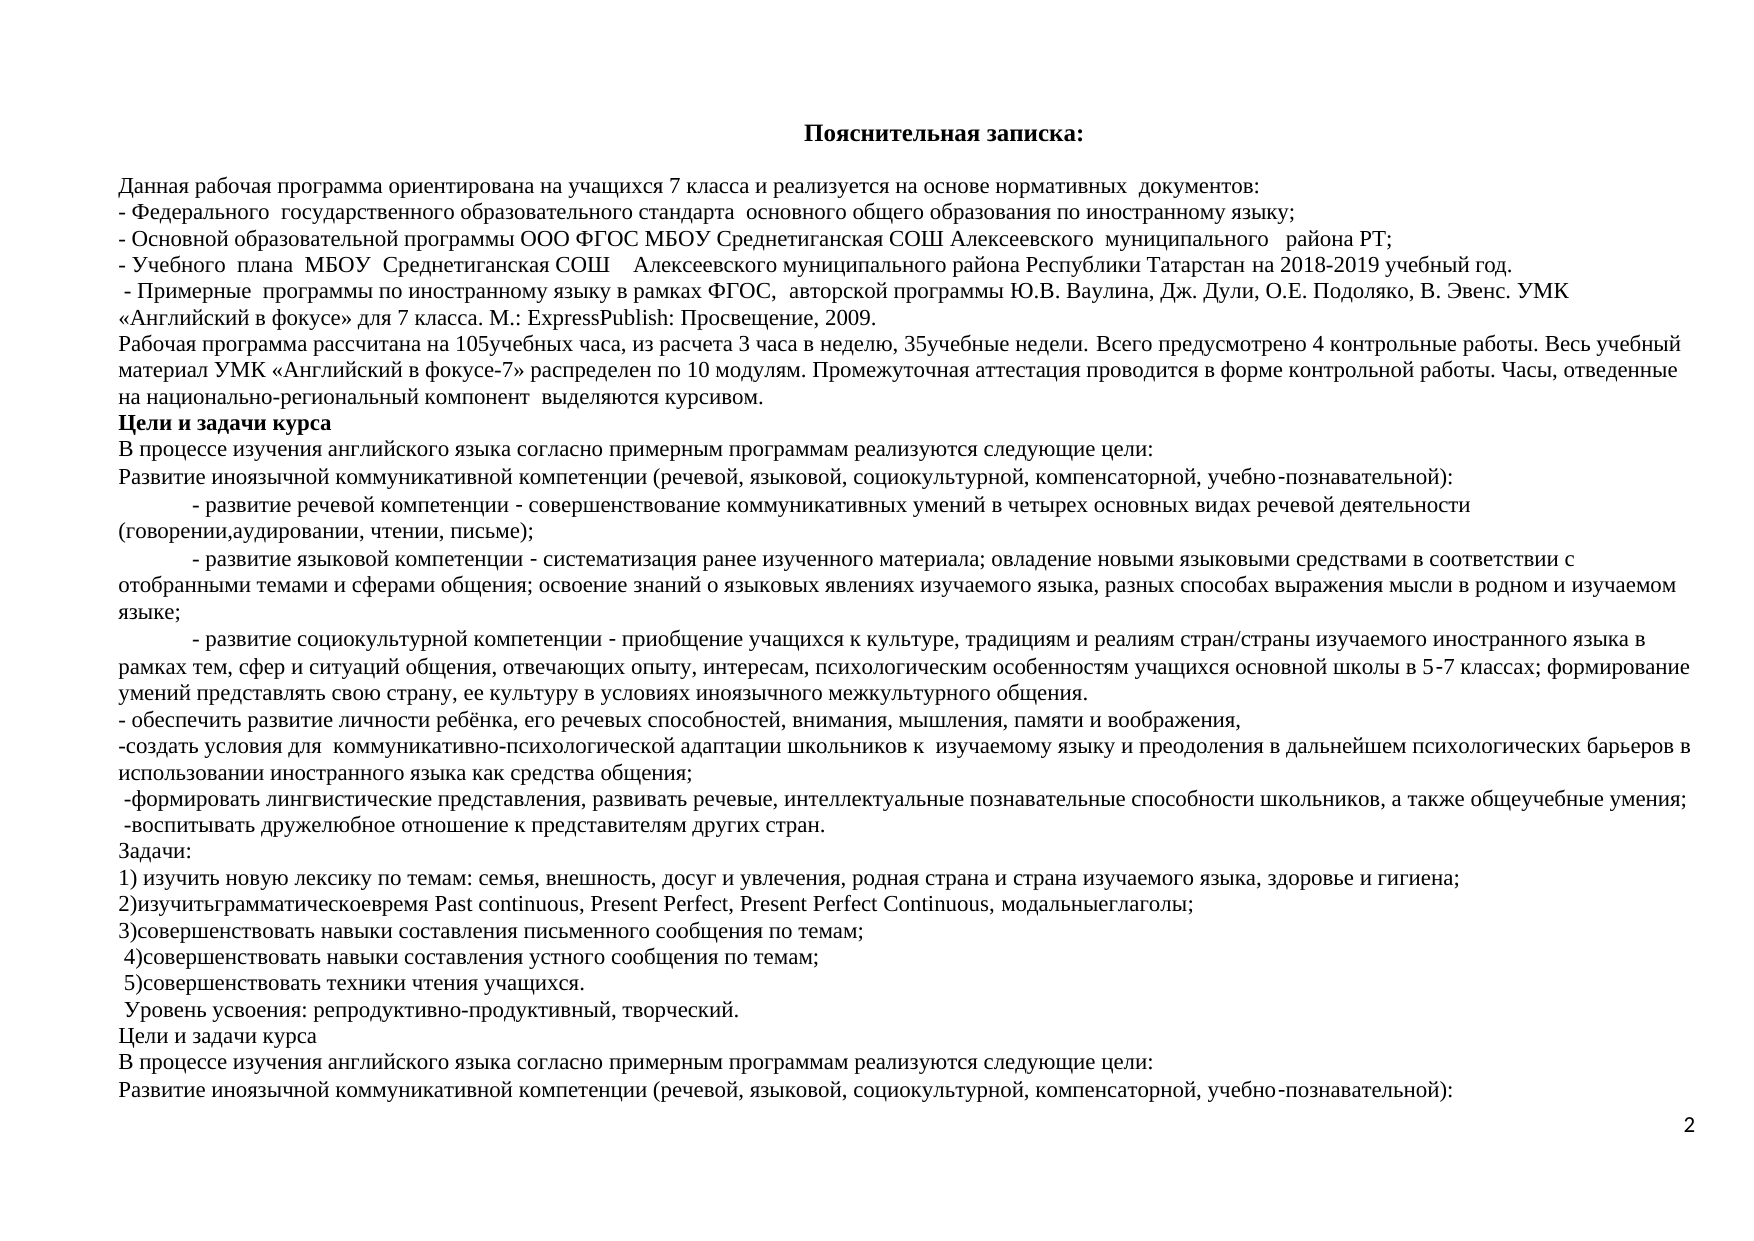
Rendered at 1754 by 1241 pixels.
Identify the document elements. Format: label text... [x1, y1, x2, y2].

text - развитие речевой компетенции ‐ совершенствование коммуникативных умений в четырех основных видах речевой деятельности (говорении,аудировании, чтении, письме); [118, 489, 1695, 544]
text В процессе изучения английского языка согласно примерным программам реализуются следующие цели: [118, 436, 1695, 462]
text -формировать лингвистические представления, развивать речевые, интеллектуальные познавательные способности школьников, а также общеучебные умения; [118, 785, 1695, 811]
text - Основной образовательной программы ООО ФГОС МБОУ Среднетиганская СОШ Алексеевского муниципального района РТ; [118, 225, 1695, 251]
text Задачи: [118, 838, 1695, 864]
text - развитие социокультурной компетенции ‐ приобщение учащихся к культуре, традициям и реалиям стран/страны изучаемого иностранного языка в рамках тем, сфер и ситуаций общения, отвечающих опыту, интересам, психологическим особенностям учащихся основной школы в 5‐7 классах; формирование умений представлять свою страну, ее культуру в условиях иноязычного межкультурного общения. [118, 624, 1695, 706]
text - Федерального государственного образовательного стандарта основного общего образования по иностранному языку; [118, 198, 1695, 225]
text 3)совершенствовать навыки составления письменного сообщения по темам; [118, 917, 1695, 943]
text Рабочая программа рассчитана на 105учебных часа, из расчета 3 часа в неделю, 35учебные недели. Всего предусмотрено 4 контрольные работы. Весь учебный материал УМК «Английский в фокусе-7» распределен по 10 модулям. Промежуточная аттестация проводится в форме контрольной работы. Часы, отведенные на национально-региональный компонент выделяются курсивом. [118, 330, 1695, 409]
text 1) изучить новую лексику по темам: семья, внешность, досуг и увлечения, родная страна и страна изучаемого языка, здоровье и гигиена; [118, 864, 1695, 890]
text 5)совершенствовать техники чтения учащихся. [118, 969, 1695, 996]
text - Примерные программы по иностранному языку в рамках ФГОС, авторской программы Ю.В. Ваулина, Дж. Дули, О.Е. Подоляко, В. Эвенс. УМК «Английский в фокусе» для 7 класса. М.: ExpressPublish: Просвещение, 2009. [118, 277, 1695, 330]
text Развитие иноязычной коммуникативной компетенции (речевой, языковой, социокультурной, компенсаторной, учебно‐познавательной): [118, 1075, 1695, 1102]
text Развитие иноязычной коммуникативной компетенции (речевой, языковой, социокультурной, компенсаторной, учебно‐познавательной): [118, 462, 1695, 489]
text -создать условия для коммуникативно-психологической адаптации школьников к изучаемому языку и преодоления в дальнейшем психологических барьеров в использовании иностранного языка как средства общения; [118, 732, 1695, 785]
text -воспитывать дружелюбное отношение к представителям других стран. [118, 811, 1695, 838]
text 4)совершенствовать навыки составления устного сообщения по темам; [118, 943, 1695, 969]
text В процессе изучения английского языка согласно примерным программам реализуются следующие цели: [118, 1048, 1695, 1075]
text Цели и задачи курса [118, 1022, 1695, 1048]
text - развитие языковой компетенции ‐ систематизация ранее изученного материала; овладение новыми языковыми средствами в соответствии с отобранными темами и сферами общения; освоение знаний о языковых явлениях изучаемого языка, разных способах выражения мысли в родном и изучаемом языке; [118, 544, 1695, 624]
text - Учебного плана МБОУ Среднетиганская СОШ Алексеевского муниципального района Республики Татарстан на 2018-2019 учебный год. [118, 251, 1695, 277]
text Пояснительная записка: [118, 118, 1695, 147]
text Цели и задачи курса [118, 409, 1695, 436]
text Уровень усвоения: репродуктивно-продуктивный, творческий. [118, 996, 1695, 1022]
text 2)изучитьграмматическоевремя Past continuous, Present Perfect, Present Perfect Continuous, модальныеглаголы; [118, 890, 1695, 917]
text Данная рабочая программа ориентирована на учащихся 7 класса и реализуется на основе нормативных документов: [118, 172, 1695, 198]
text - обеспечить развитие личности ребёнка, его речевых способностей, внимания, мышления, памяти и воображения, [118, 706, 1695, 732]
